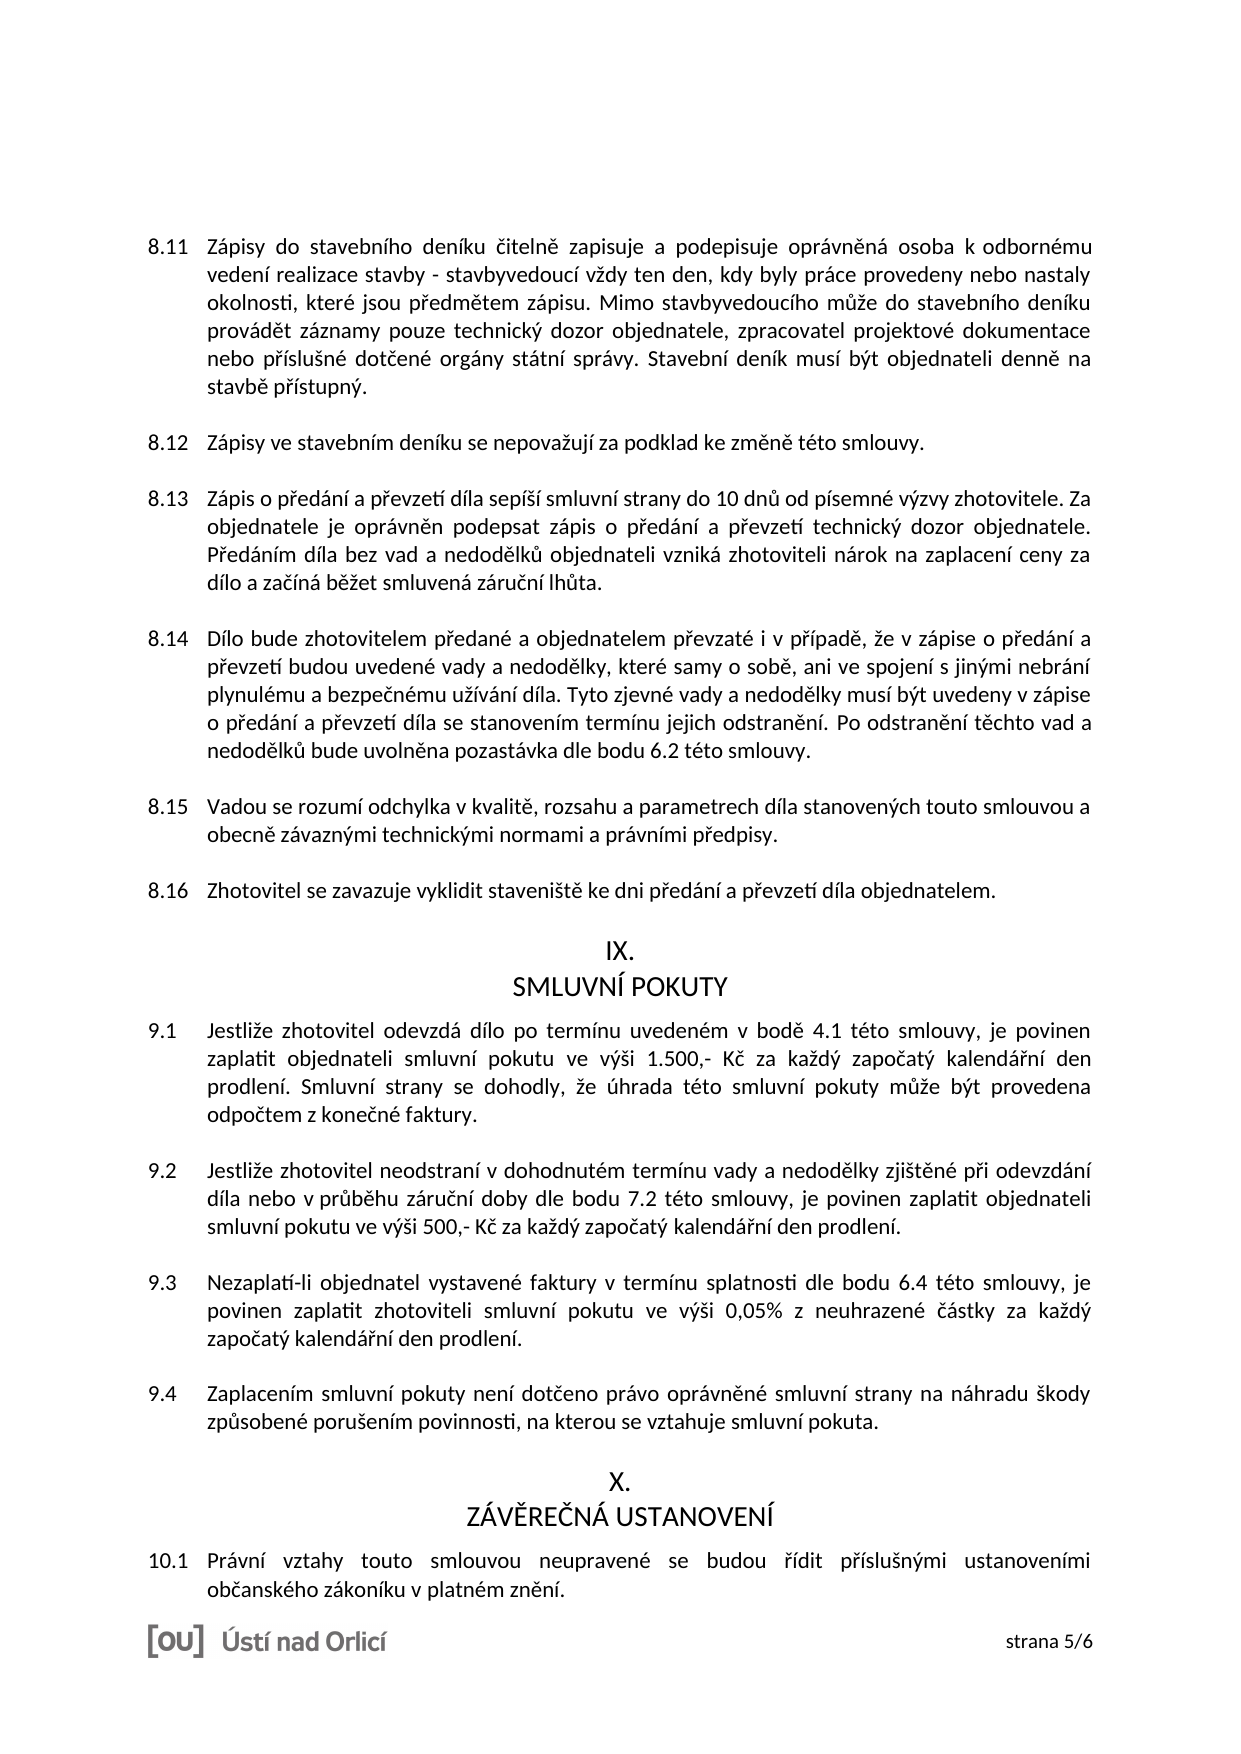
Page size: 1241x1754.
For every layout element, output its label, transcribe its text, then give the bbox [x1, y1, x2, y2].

text 9.2 Jestliže zhotovitel neodstraní v dohodnutém termínu vady a nedodělky zjištěné při odevzdání díla nebo v průběhu záruční doby dle bodu 7.2 této smlouvy, je povinen zaplatit objednateli smluvní pokutu ve výši 500,- Kč za každý započatý kalendářní den prodlení. [148, 1156, 1092, 1240]
text 9.1 Jestliže zhotovitel odevzdá dílo po termínu uvedeném v bodě 4.1 této smlouvy, je povinen zaplatit objednateli smluvní pokutu ve výši 1.500,- Kč za každý započatý kalendářní den prodlení. Smluvní strany se dohodly, že úhrada této smluvní pokuty může být provedena odpočtem z konečné faktury. [148, 1016, 1092, 1128]
text závěrečná ustanovení [148, 1498, 1092, 1534]
text 8.16 Zhotovitel se zavazuje vyklidit staveniště ke dni předání a převzetí díla objednatelem. [148, 876, 1092, 904]
text 8.13 Zápis o předání a převzetí díla sepíší smluvní strany do 10 dnů od písemné výzvy zhotovitele. Za objednatele je oprávněn podepsat zápis o předání a převzetí technický dozor objednatele. Předáním díla bez vad a nedodělků objednateli vzniká zhotoviteli nárok na zaplacení ceny za dílo a začíná běžet smluvená záruční lhůta. [148, 484, 1092, 596]
text 8.11 Zápisy do stavebního deníku čitelně zapisuje a podepisuje oprávněná osoba k odbornému vedení realizace stavby - stavbyvedoucí vždy ten den, kdy byly práce provedeny nebo nastaly okolnosti, které jsou předmětem zápisu. Mimo stavbyvedoucího může do stavebního deníku provádět záznamy pouze technický dozor objednatele, zpracovatel projektové dokumentace nebo příslušné dotčené orgány státní správy. Stavební deník musí být objednateli denně na stavbě přístupný. [148, 232, 1092, 400]
text 8.14 Dílo bude zhotovitelem předané a objednatelem převzaté i v případě, že v zápise o předání a převzetí budou uvedené vady a nedodělky, které samy o sobě, ani ve spojení s jinými nebrání plynulému a bezpečnému užívání díla. Tyto zjevné vady a nedodělky musí být uvedeny v zápise o předání a převzetí díla se stanovením termínu jejich odstranění. Po odstranění těchto vad a nedodělků bude uvolněna pozastávka dle bodu 6.2 této smlouvy. [148, 624, 1092, 764]
text 10.1 Právní vztahy touto smlouvou neupravené se budou řídit příslušnými ustanoveními občanského zákoníku v platném znění. [148, 1547, 1092, 1603]
text smluvní pokuty [148, 968, 1092, 1003]
text 9.3 Nezaplatí-li objednatel vystavené faktury v termínu splatnosti dle bodu 6.4 této smlouvy, je povinen zaplatit zhotoviteli smluvní pokutu ve výši 0,05% z neuhrazené částky za každý započatý kalendářní den prodlení. [148, 1268, 1092, 1352]
text X. [148, 1463, 1092, 1498]
picture [147, 1623, 388, 1659]
text 9.4 Zaplacením smluvní pokuty není dotčeno právo oprávněné smluvní strany na náhradu škody způsobené porušením povinnosti, na kterou se vztahuje smluvní pokuta. [148, 1379, 1092, 1435]
text IX. [148, 932, 1092, 968]
text 8.12 Zápisy ve stavebním deníku se nepovažují za podklad ke změně této smlouvy. [148, 428, 1092, 456]
text 8.15 Vadou se rozumí odchylka v kvalitě, rozsahu a parametrech díla stanovených touto smlouvou a obecně závaznými technickými normami a právními předpisy. [148, 792, 1092, 848]
